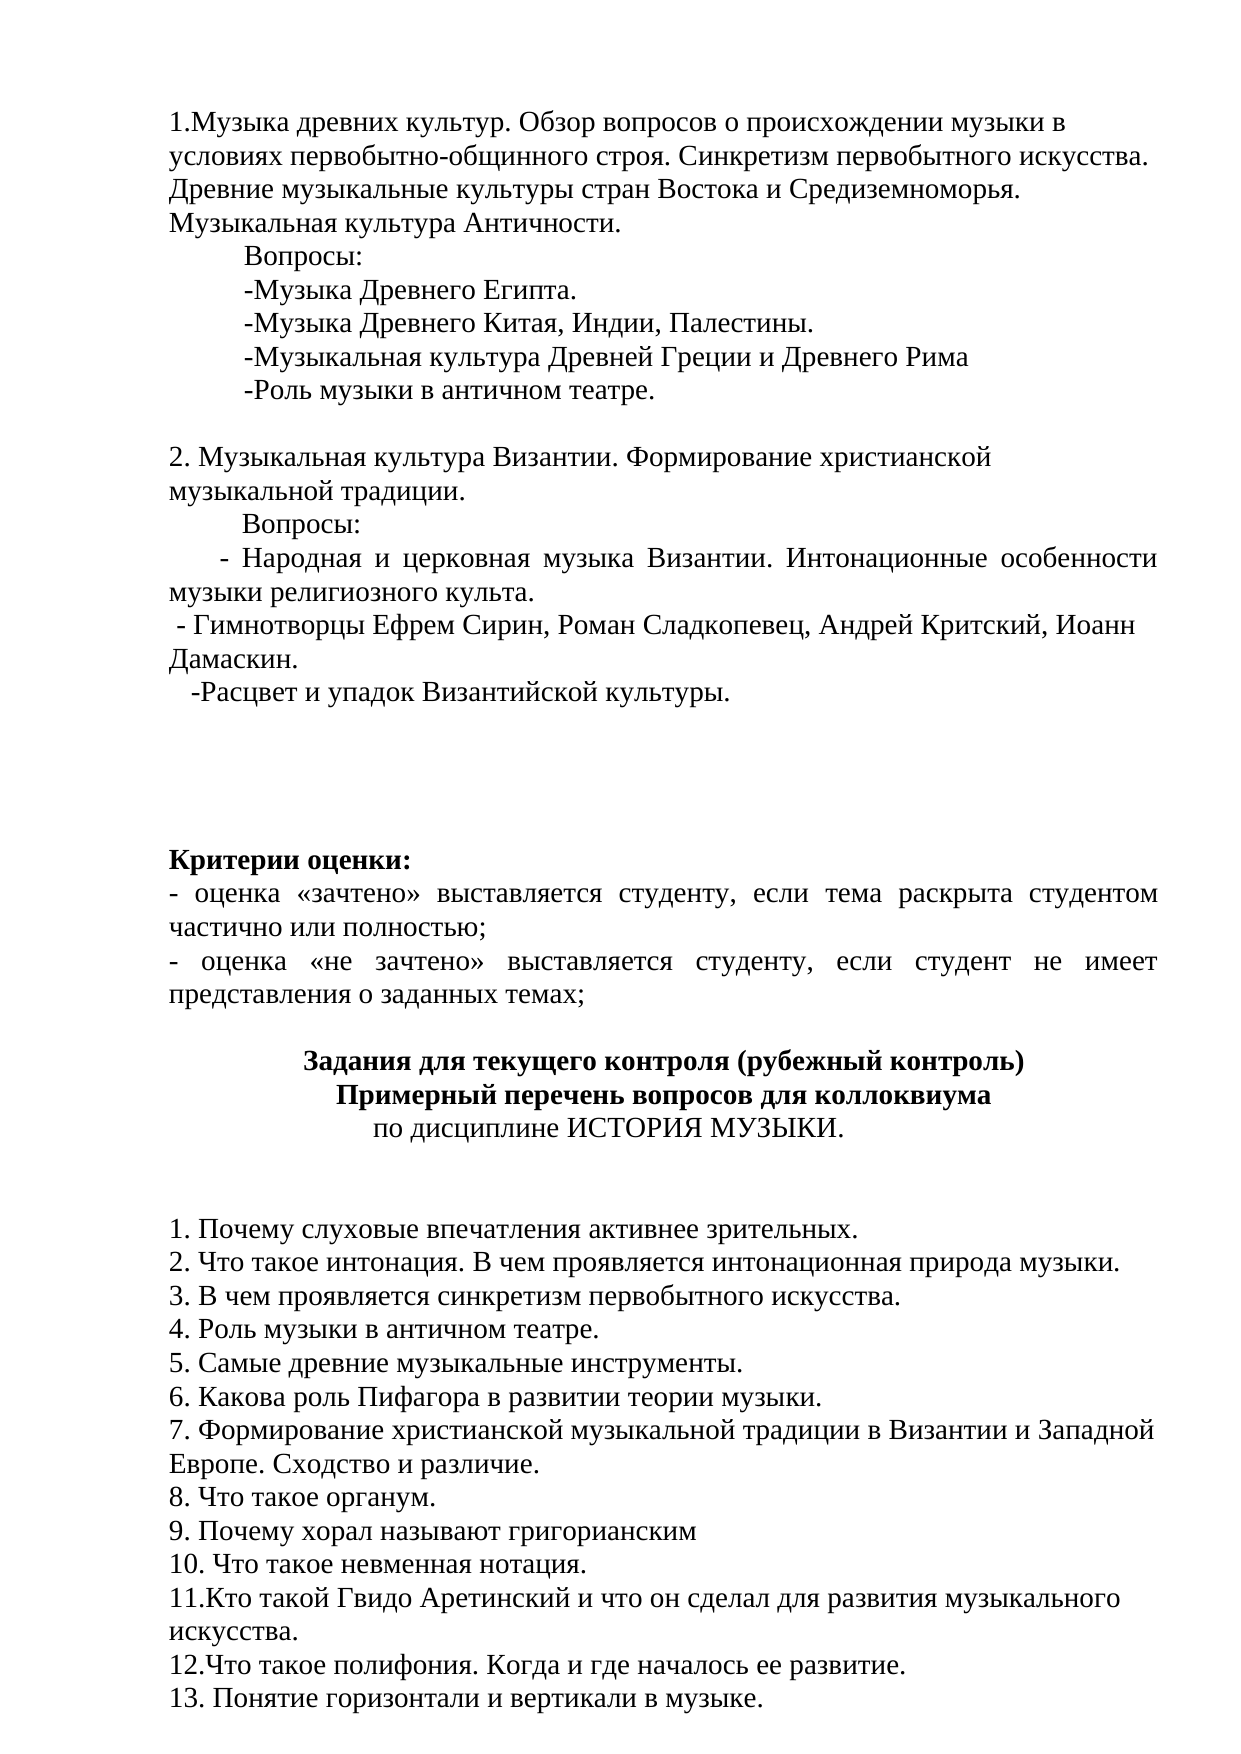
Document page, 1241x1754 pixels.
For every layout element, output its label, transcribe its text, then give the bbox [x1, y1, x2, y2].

text 9. Почему хорал называют григорианским [169, 1513, 1159, 1546]
text - оценка «зачтено» выставляется студенту, если тема раскрыта студентом частично или полностью; [169, 876, 1159, 943]
text 12.Что такое полифония. Когда и где началось ее развитие. [169, 1647, 1159, 1681]
text 13. Понятие горизонтали и вертикали в музыке. [169, 1681, 1159, 1714]
text -Роль музыки в античном театре. [244, 372, 1159, 406]
text 11.Кто такой Гвидо Аретинский и что он сделал для развития музыкального искусства. [169, 1580, 1159, 1647]
text -Расцвет и упадок Византийской культуры. [169, 674, 1159, 708]
text 7. Формирование христианской музыкальной традиции в Византии и Западной Европе. Сходство и различие. [169, 1412, 1159, 1479]
text 10. Что такое невменная нотация. [169, 1546, 1159, 1580]
text -Музыка Древнего Китая, Индии, Палестины. [244, 305, 1159, 339]
text 2. Что такое интонация. В чем проявляется интонационная природа музыки. [169, 1244, 1159, 1278]
text - Гимнотворцы Ефрем Сирин, Роман Сладкопевец, Андрей Критский, Иоанн Дамаскин. [169, 607, 1159, 674]
text Вопросы: [169, 507, 1159, 540]
text 1. Почему слуховые впечатления активнее зрительных. [169, 1211, 1159, 1244]
text по дисциплине История музыКИ. [169, 1110, 1159, 1144]
text 4. Роль музыки в античном театре. [169, 1312, 1159, 1345]
text Задания для текущего контроля (рубежный контроль) [169, 1043, 1159, 1077]
text - Народная и церковная музыка Византии. Интонационные особенности музыки религиозного культа. [169, 540, 1159, 607]
text Вопросы: [169, 238, 1159, 272]
text 1.Музыка древних культур. Обзор вопросов о происхождении музыки в условиях первобытно-общинного строя. Синкретизм первобытного искусства. Древние музыкальные культуры стран Востока и Средиземноморья. Музыкальная культура Античности. [169, 104, 1159, 238]
text -Музыка Древнего Египта. [244, 272, 1159, 305]
text Примерный перечень вопросов для коллоквиума [169, 1077, 1159, 1110]
text - оценка «не зачтено» выставляется студенту, если студент не имеет представления о заданных темах; [169, 943, 1159, 1010]
text 5. Самые древние музыкальные инструменты. [169, 1345, 1159, 1379]
text 6. Какова роль Пифагора в развитии теории музыки. [169, 1379, 1159, 1412]
text 2. Музыкальная культура Византии. Формирование христианской музыкальной традиции. [169, 439, 1159, 507]
text 8. Что такое органум. [169, 1479, 1159, 1513]
text Критерии оценки: [169, 842, 1159, 876]
text 3. В чем проявляется синкретизм первобытного искусства. [169, 1278, 1159, 1312]
text -Музыкальная культура Древней Греции и Древнего Рима [244, 339, 1159, 372]
